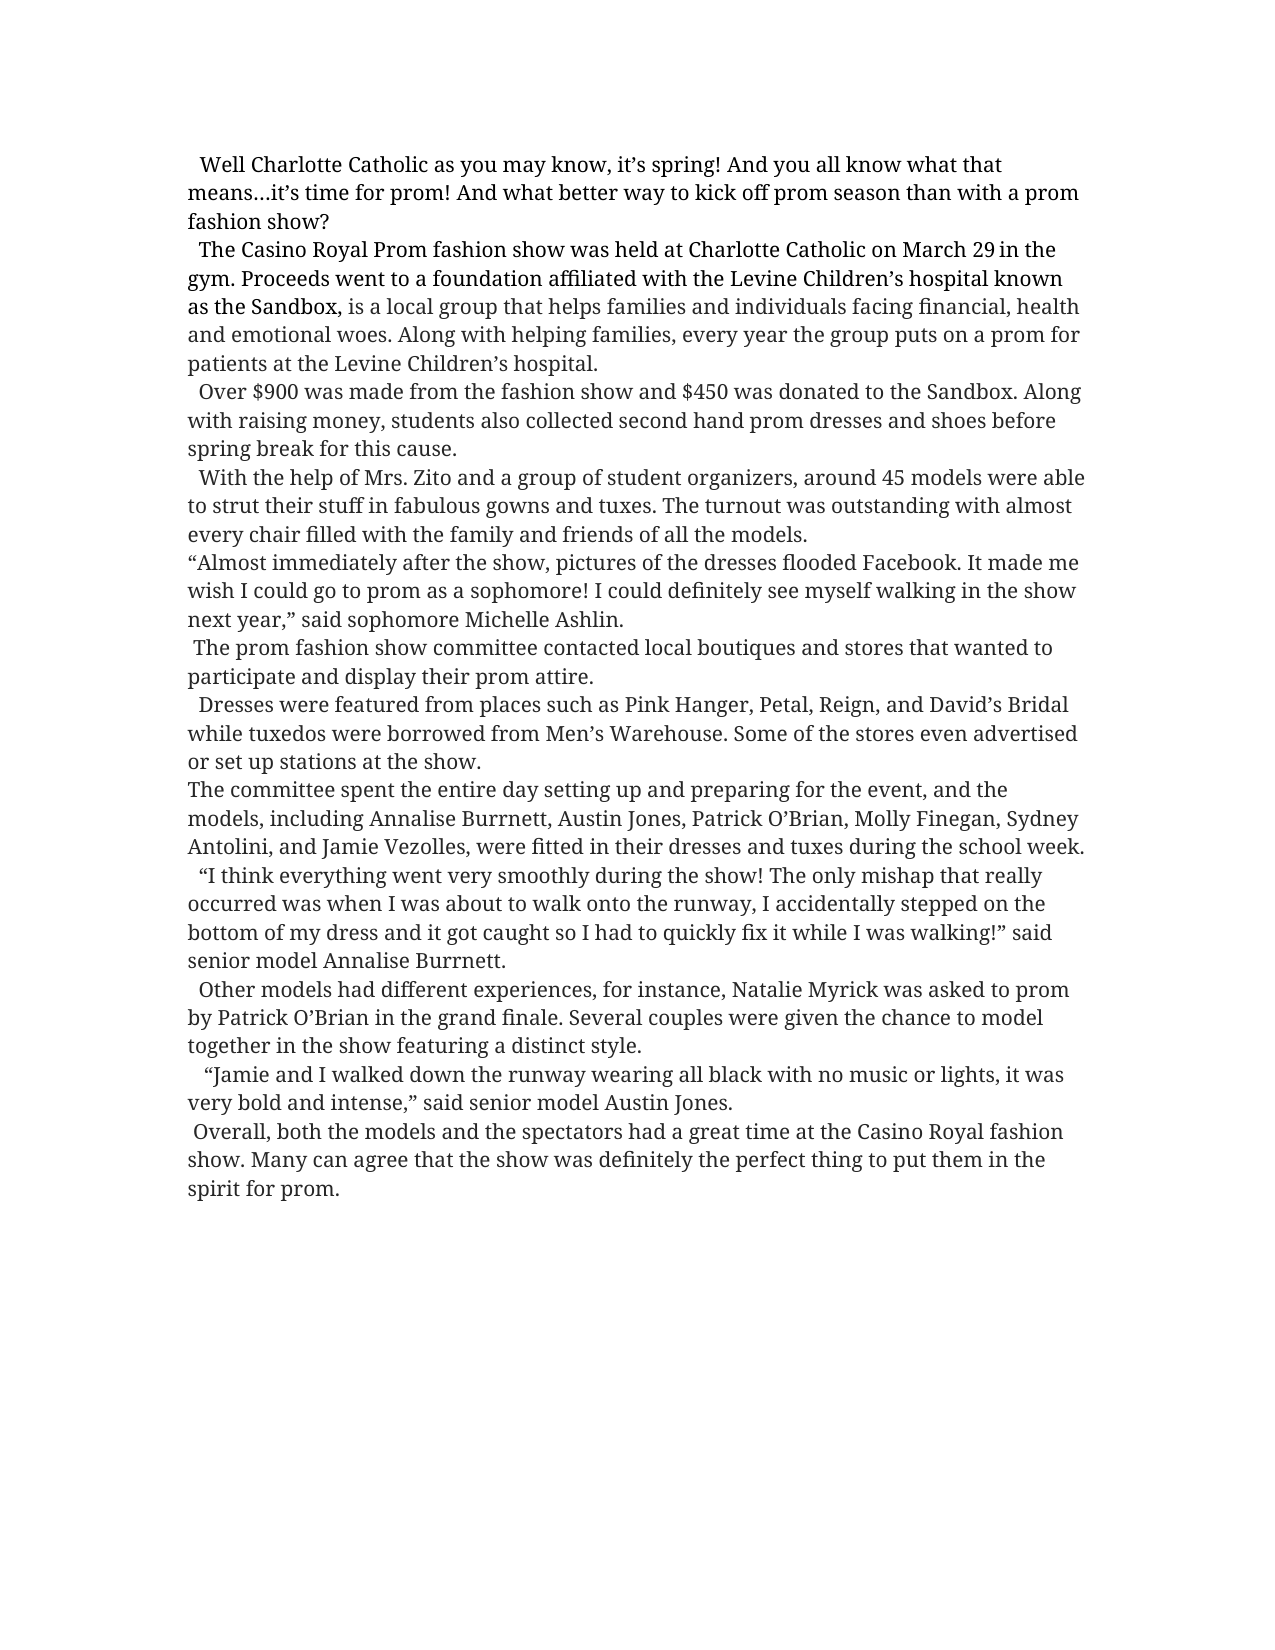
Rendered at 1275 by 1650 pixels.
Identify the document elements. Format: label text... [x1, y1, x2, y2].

text The committee spent the entire day setting up and preparing for the event, and the models, including Annalise Burrnett, Austin Jones, Patrick O’Brian, Molly Finegan, Sydney Antolini, and Jamie Vezolles, were fitted in their dresses and tuxes during the school week. [187, 776, 1087, 861]
text “Almost immediately after the show, pictures of the dresses flooded Facebook. It made me wish I could go to prom as a sophomore! I could definitely see myself walking in the show next year,” said sophomore Michelle Ashlin. [187, 548, 1087, 633]
text Well Charlotte Catholic as you may know, it’s spring! And you all know what that means…it’s time for prom! And what better way to kick off prom season than with a prom fashion show? [187, 150, 1087, 235]
text “Jamie and I walked down the runway wearing all black with no music or lights, it was very bold and intense,” said senior model Austin Jones. [187, 1060, 1087, 1117]
text The Casino Royal Prom fashion show was held at Charlotte Catholic on March 29 in the gym. Proceeds went to a foundation affiliated with the Levine Children’s hospital known as the Sandbox, is a local group that helps families and individuals facing financial, health and emotional woes. Along with helping families, every year the group puts on a prom for patients at the Levine Children’s hospital. [187, 235, 1087, 377]
text Other models had different experiences, for instance, Natalie Myrick was asked to prom by Patrick O’Brian in the grand finale. Several couples were given the chance to model together in the show featuring a distinct style. [187, 975, 1087, 1060]
text Overall, both the models and the spectators had a great time at the Casino Royal fashion show. Many can agree that the show was definitely the perfect thing to put them in the spirit for prom. [187, 1117, 1087, 1202]
text The prom fashion show committee contacted local boutiques and stores that wanted to participate and display their prom attire. [187, 633, 1087, 690]
text “I think everything went very smoothly during the show! The only mishap that really occurred was when I was about to walk onto the runway, I accidentally stepped on the bottom of my dress and it got caught so I had to quickly fix it while I was walking!” said senior model Annalise Burrnett. [187, 861, 1087, 975]
text Over $900 was made from the fashion show and $450 was donated to the Sandbox. Along with raising money, students also collected second hand prom dresses and shoes before spring break for this cause. [187, 377, 1087, 463]
text With the help of Mrs. Zito and a group of student organizers, around 45 models were able to strut their stuff in fabulous gowns and tuxes. The turnout was outstanding with almost every chair filled with the family and friends of all the models. [187, 463, 1087, 548]
text Dresses were featured from places such as Pink Hanger, Petal, Reign, and David’s Bridal while tuxedos were borrowed from Men’s Warehouse. Some of the stores even advertised or set up stations at the show. [187, 690, 1087, 776]
